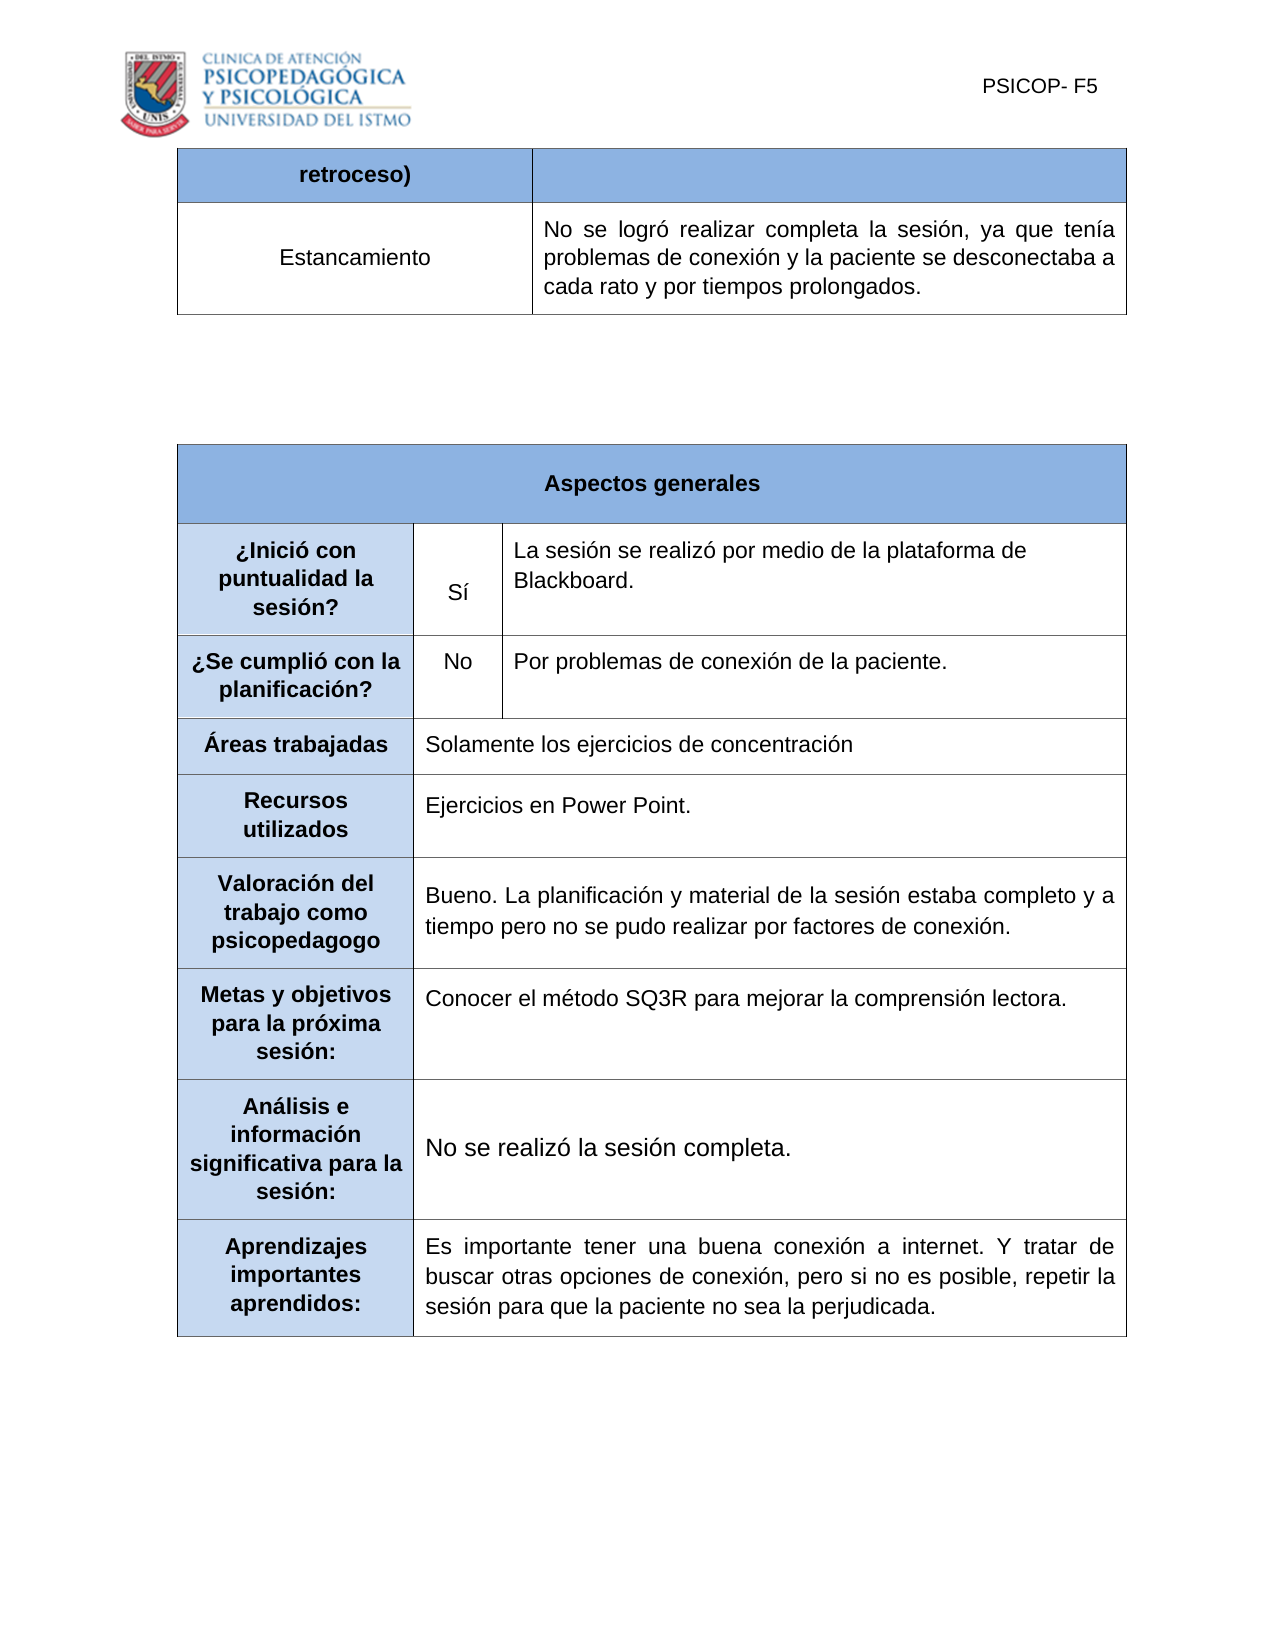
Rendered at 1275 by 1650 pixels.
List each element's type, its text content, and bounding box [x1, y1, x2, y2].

table_cell Estancamiento [178, 203, 532, 313]
table_header ¿Por qué? [533, 149, 1126, 202]
table_cell Por problemas de conexión de la paciente. [503, 636, 1126, 717]
table_cell Análisis e información significativa para la sesión: [178, 1080, 413, 1219]
table_cell Conocer el método SQ3R para mejorar la comprensión lectora. [414, 969, 1126, 1079]
picture [65, 20, 437, 148]
table_header Aspectos generales [178, 445, 1126, 523]
table_cell Áreas trabajadas [178, 719, 413, 774]
table_cell Valoración del trabajo como psicopedagogo [178, 858, 413, 968]
table_cell No [414, 636, 502, 717]
table_cell ¿Se cumplió con la planificación? [178, 636, 413, 717]
table_cell ¿Inició con puntualidad la sesión? [178, 524, 413, 634]
table_cell La sesión se realizó por medio de la plataforma de Blackboard. [503, 524, 1126, 634]
table_cell Sí [414, 524, 502, 634]
table_cell Solamente los ejercicios de concentración [414, 719, 1126, 774]
table_cell Metas y objetivos para la próxima sesión: [178, 969, 413, 1079]
table_cell Aprendizajes importantes aprendidos: [178, 1220, 413, 1336]
table_cell Ejercicios en Power Point. [414, 775, 1126, 857]
table_header ¿En esta sesión hubo…? (Avance, estancamiento o retroceso) [178, 149, 532, 202]
table_cell Es importante tener una buena conexión a internet. Y tratar de buscar otras opciones de conexión, pero si no es posible, repetir la sesión para que la paciente no sea la perjudicada. [414, 1220, 1126, 1336]
table_cell Recursos utilizados [178, 775, 413, 857]
table_cell Bueno. La planificación y material de la sesión estaba completo y a tiempo pero no se pudo realizar por factores de conexión. [414, 858, 1126, 968]
table_cell No se logró realizar completa la sesión, ya que tenía problemas de conexión y la paciente se desconectaba a cada rato y por tiempos prolongados. [533, 203, 1126, 313]
table_cell No se realizó la sesión completa. [414, 1080, 1126, 1219]
